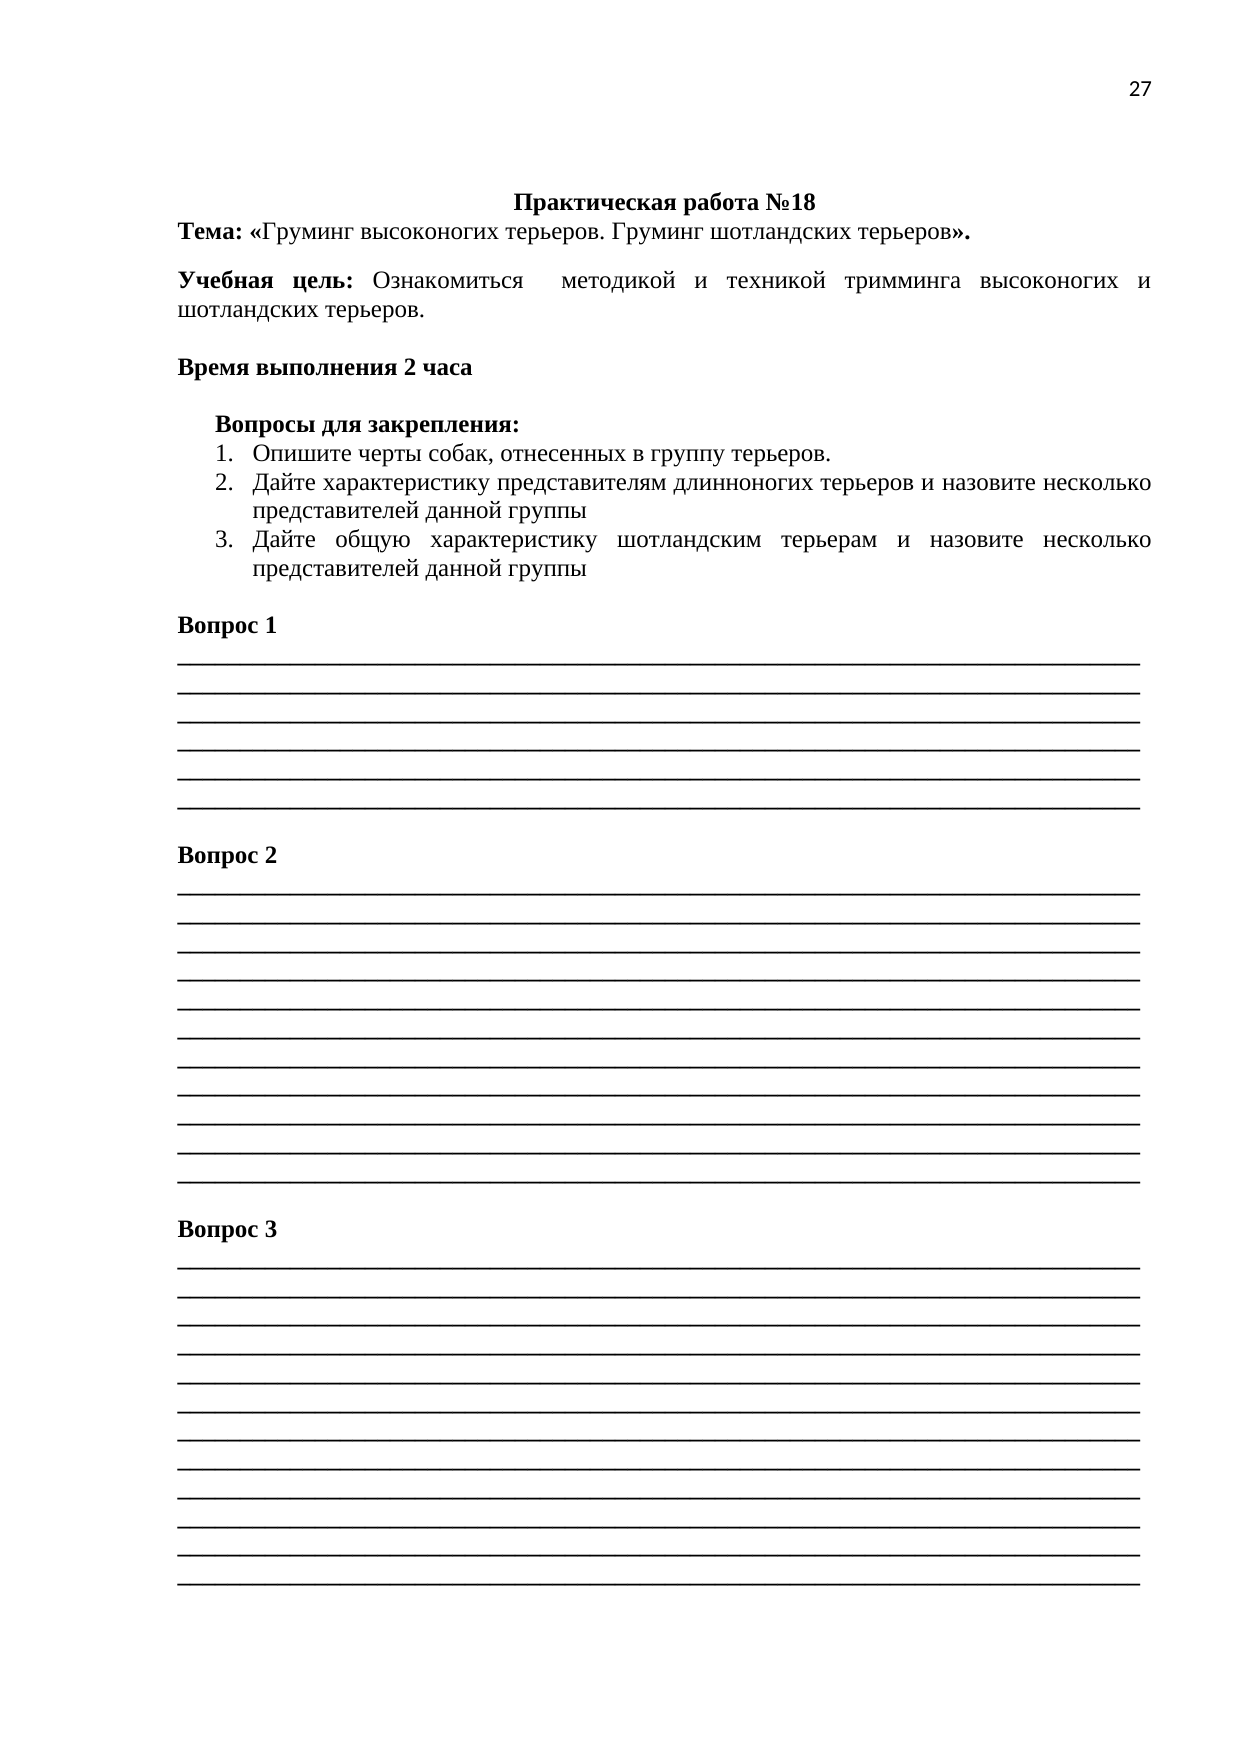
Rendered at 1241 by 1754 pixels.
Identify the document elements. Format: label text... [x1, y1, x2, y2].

text Вопрос 3 [177, 1214, 1152, 1243]
list Дайте характеристику представителям длинноногих терьеров и назовите несколько представителей данной группы [215, 467, 1152, 524]
text ______________________________________________________________________________________________________________________________________________________________________________________________________________________________________________________________________________________________________________________________________________________________________________________________________________________________________________________________________________ [177, 639, 1152, 812]
text Тема: «Груминг высоконогих терьеров. Груминг шотландских терьеров». [177, 216, 1152, 245]
list Опишите черты собак, отнесенных в группу терьеров. [215, 438, 1152, 467]
text Учебная цель: Ознакомиться методикой и техникой тримминга высоконогих и шотландских терьеров. [177, 266, 1152, 323]
text Вопрос 2 [177, 841, 1152, 869]
text Вопросы для закрепления: [215, 409, 1152, 438]
text _______________________________________________________________________________________________________________________________________________________________________________________________________________________________________________________________________________________________________________________________________________________________________________________________________________________________________________________________________________________________________________________________________________________________________________________________________________________________________________________________________________________________________________________________________________________________________________________________________________________________________________________________________________ [177, 869, 1152, 1186]
text Время выполнения 2 часа [177, 352, 1152, 381]
text Вопрос 1 [177, 611, 1152, 639]
list Дайте общую характеристику шотландским терьерам и назовите несколько представителей данной группы [215, 524, 1152, 582]
text ____________________________________________________________________________________________________________________________________________________________________________________________________________________________________________________________________________________________________________________________________________________________________________________________________________________________________________________________________________________________________________________________________________________________________________________________________________________________________________________________________________________________________________________________________________________________________________________________________________________________________________________________________________________________________________________________________________________________ [177, 1243, 1152, 1588]
text Практическая работа №18 [177, 187, 1152, 216]
